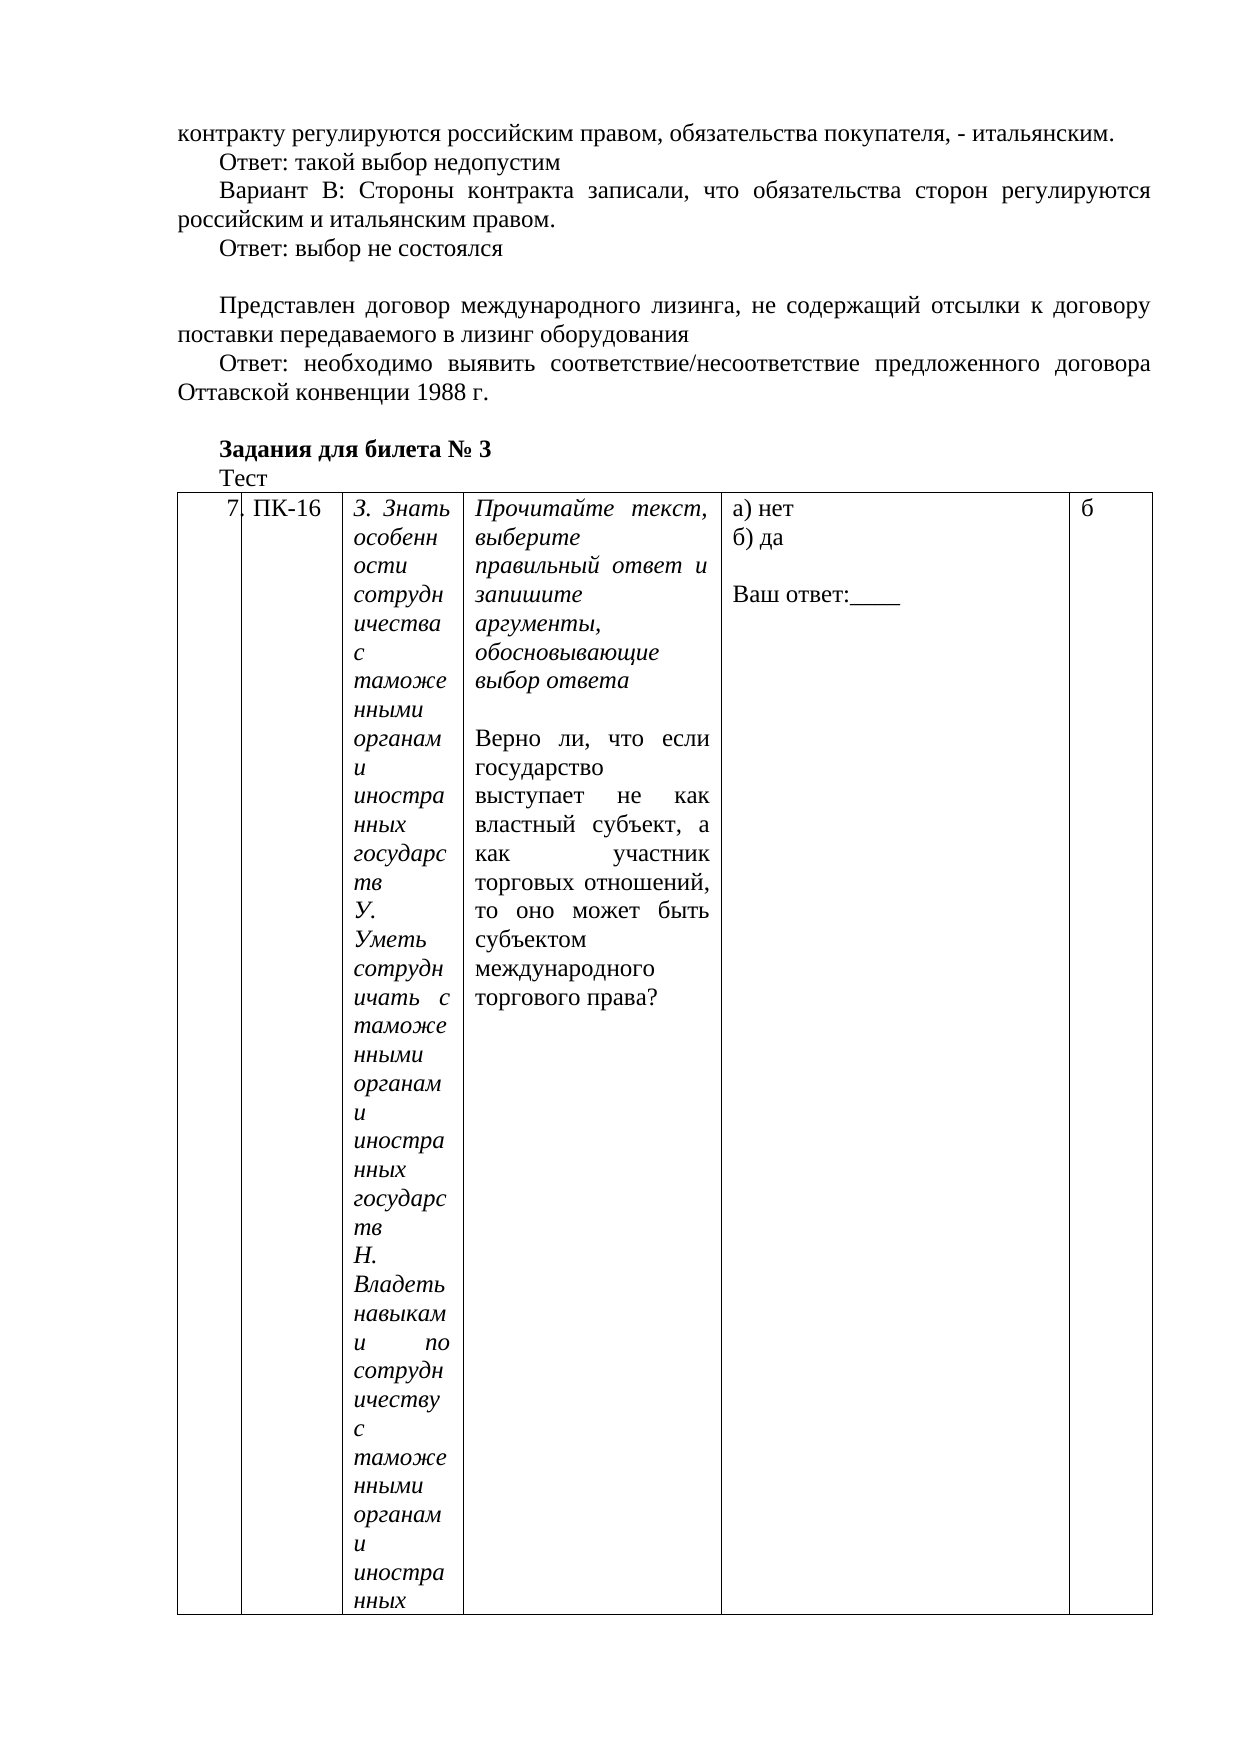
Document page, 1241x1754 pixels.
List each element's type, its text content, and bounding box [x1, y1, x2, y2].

text Ответ: такой выбор недопустим [177, 147, 1152, 176]
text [177, 118, 1152, 147]
text Ответ: выбор не состоялся [177, 233, 1152, 262]
text Задания для билета № 3 [177, 434, 1152, 463]
table_header б [1070, 493, 1152, 1614]
table_header [178, 493, 241, 1614]
table_header а) нет б) да Ваш ответ:____ [722, 493, 1069, 1614]
table_header З. Знать особенности сотрудничества с таможенными органами иностранных государств У. Уметь сотрудничать с таможенными органами иностранных государств Н. Владеть навыками по сотрудничеству с таможенными органами иностранных [343, 493, 463, 1614]
text Тест [177, 463, 1152, 492]
table_header ПК-16 [242, 493, 342, 1614]
text Вариант В: Стороны контракта записали, что обязательства сторон регулируются российским и итальянским правом. [177, 176, 1152, 233]
table_header Прочитайте текст, выберите правильный ответ и запишите аргументы, обосновывающие выбор ответа Верно ли, что если государство выступает не как властный субъект, а как участник торговых отношений, то оно может быть субъектом международного торгового права? [464, 493, 721, 1614]
text Представлен договор международного лизинга, не содержащий отсылки к договору поставки передаваемого в лизинг оборудования [177, 291, 1152, 348]
text Ответ: необходимо выявить соответствие/несоответствие предложенного договора Оттавской конвенции 1988 г. [177, 348, 1152, 406]
